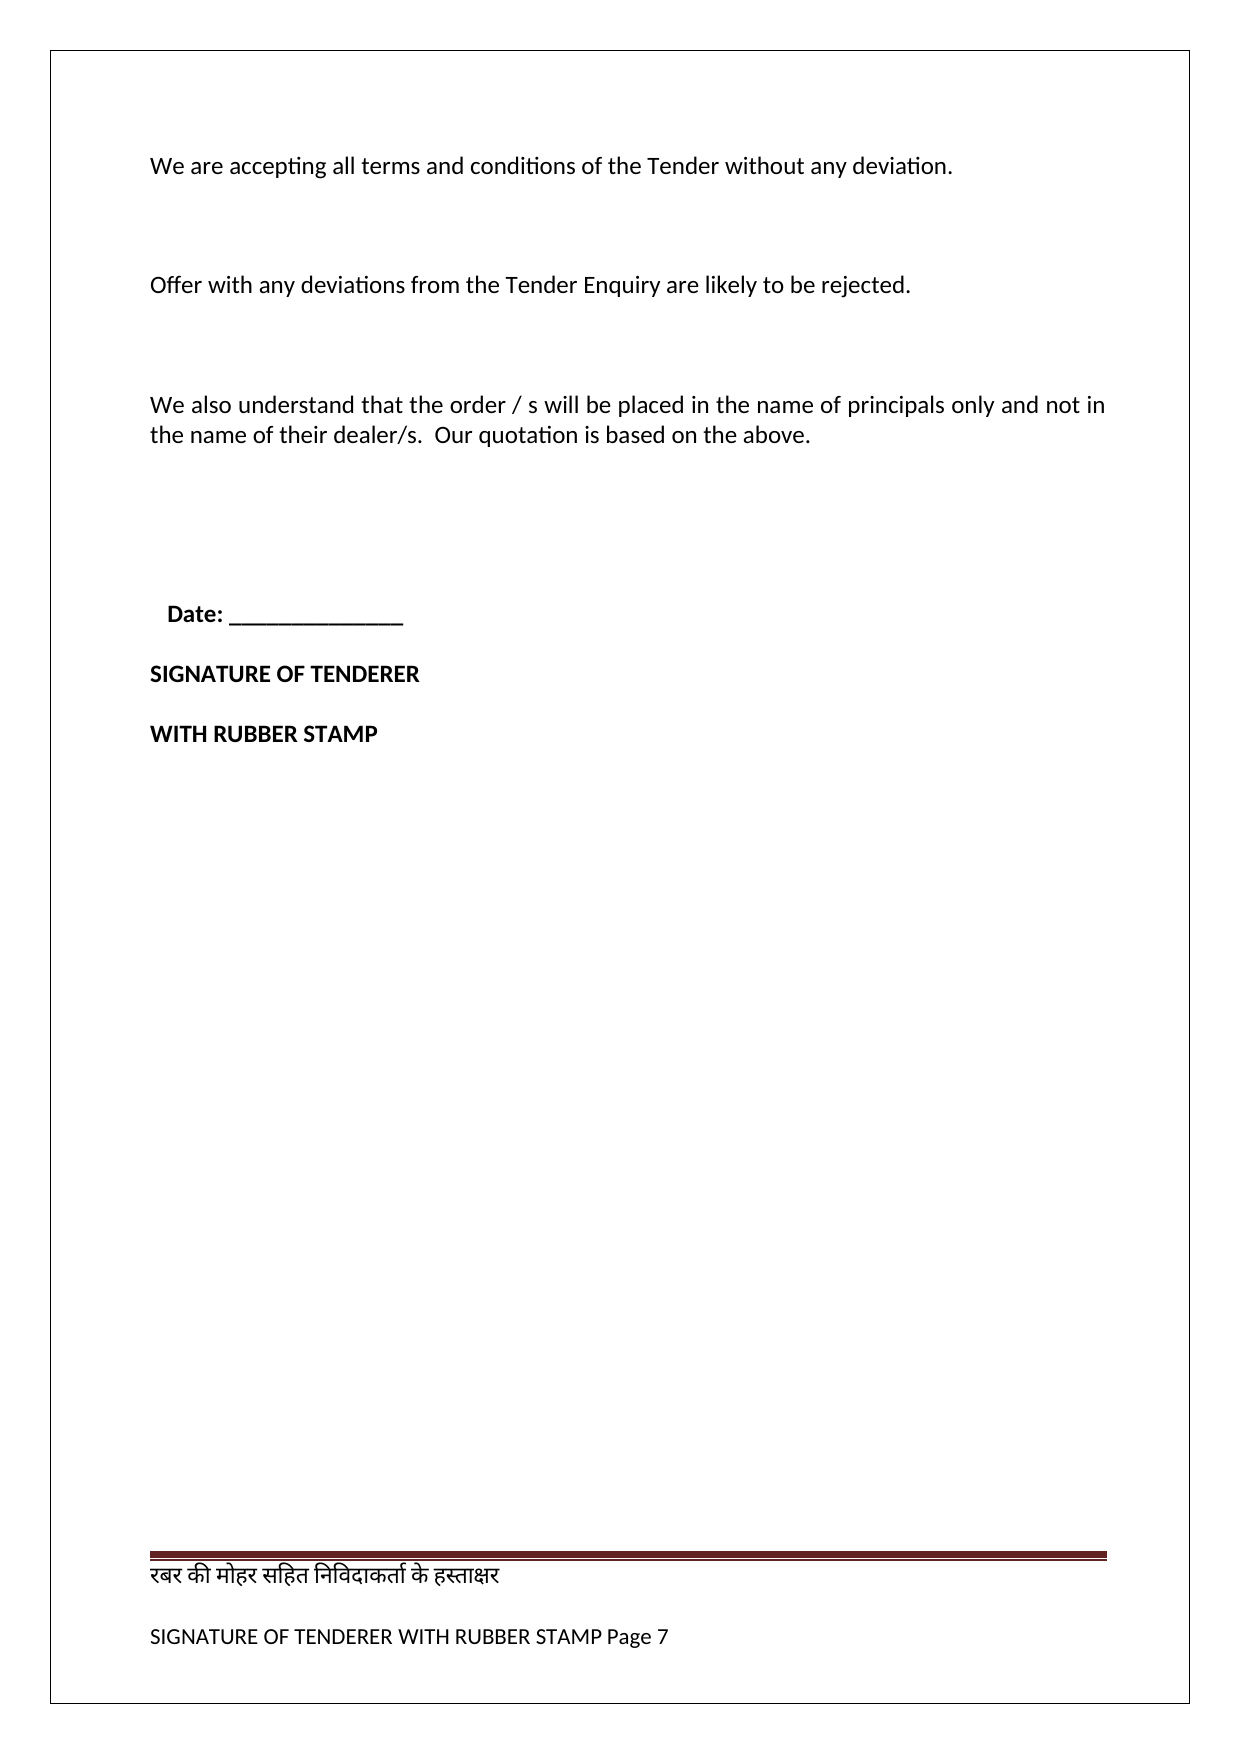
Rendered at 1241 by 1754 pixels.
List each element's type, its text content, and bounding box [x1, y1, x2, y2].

text WITH RUBBER STAMP [150, 718, 1107, 748]
text SIGNATURE OF TENDERER [150, 658, 1107, 688]
text We also understand that the order / s will be placed in the name of principals only and not in the name of their dealer/s. Our quotation is based on the above. [150, 389, 1107, 450]
text We are accepting all terms and conditions of the Tender without any deviation. [150, 150, 1107, 181]
text Offer with any deviations from the Tender Enquiry are likely to be rejected. [150, 269, 1107, 300]
text Date: ______________ [150, 598, 1107, 629]
